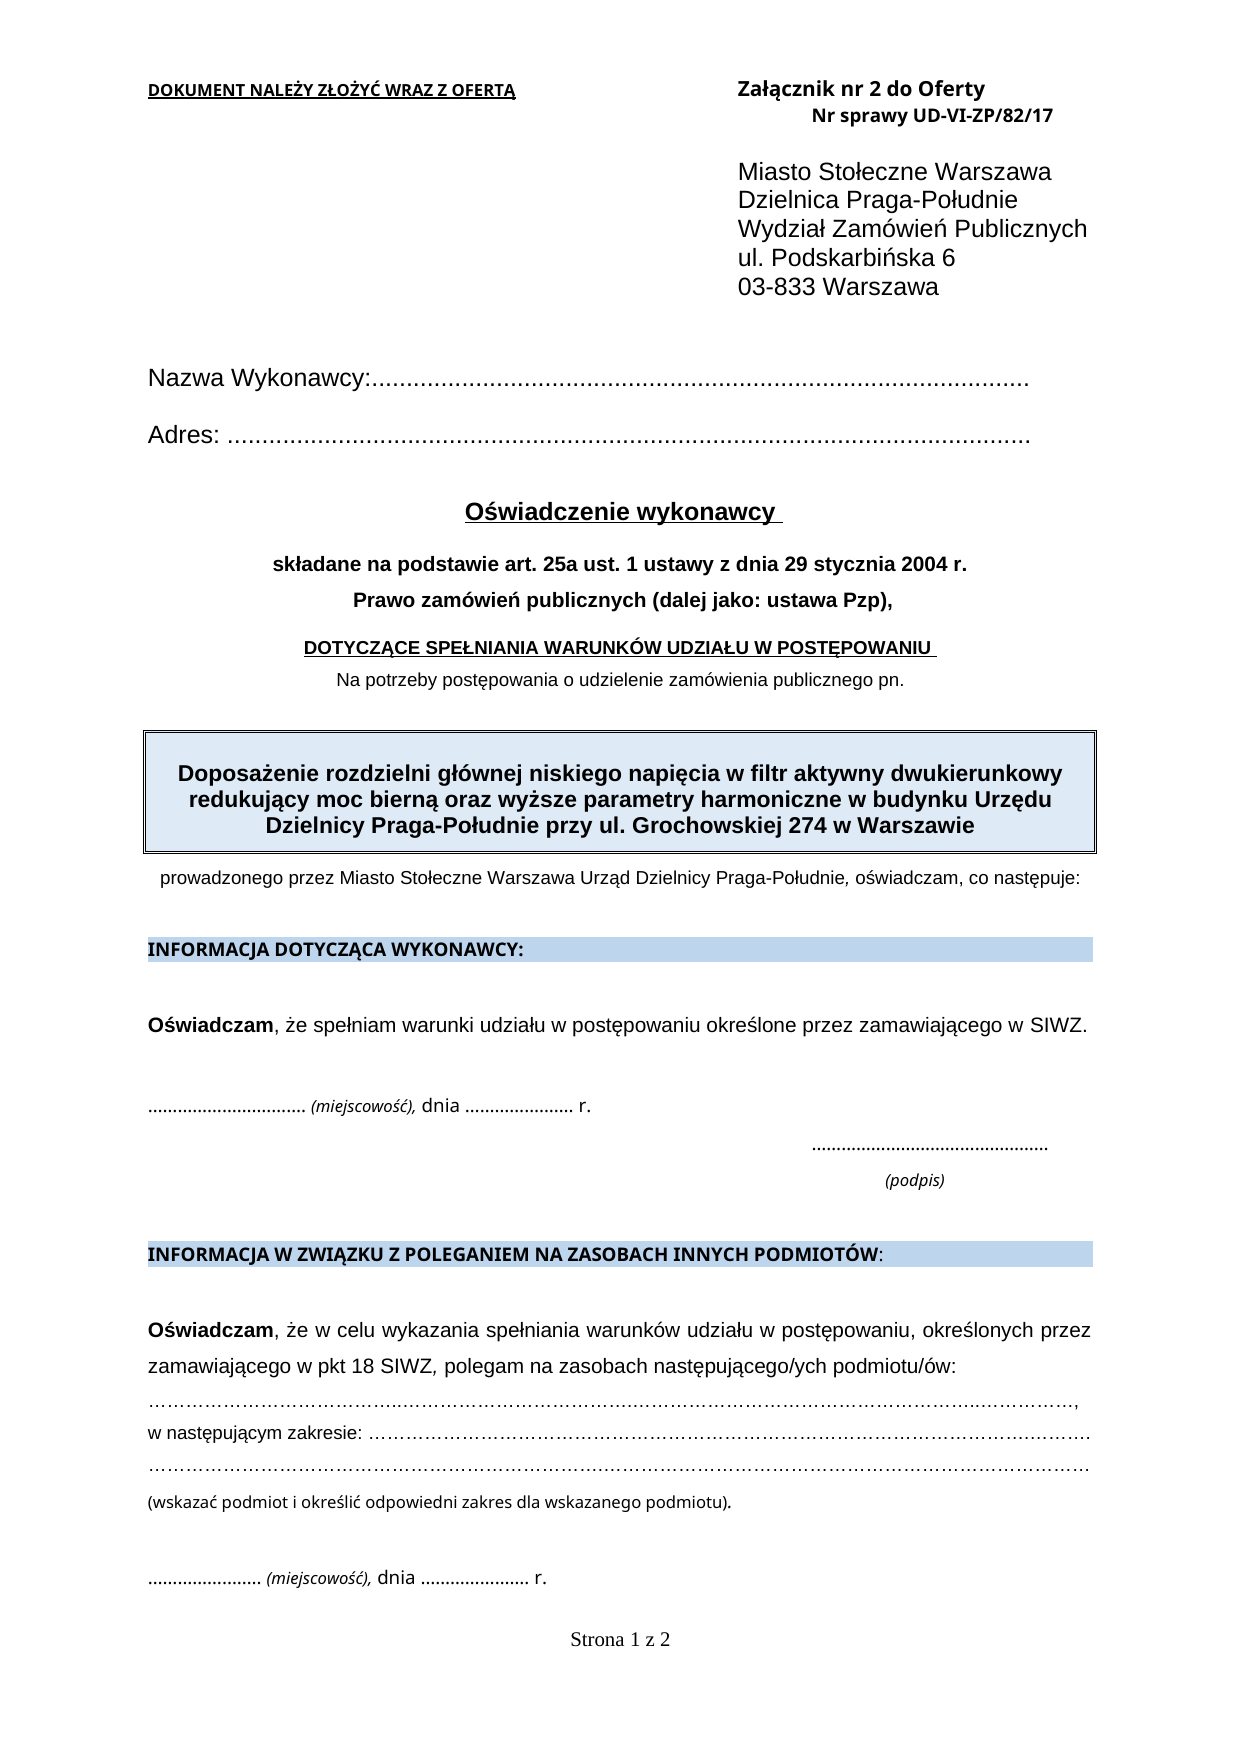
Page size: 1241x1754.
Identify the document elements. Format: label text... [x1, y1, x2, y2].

text INFORMACJA W ZWIĄZKU Z POLEGANIEM NA ZASOBACH INNYCH PODMIOTÓW: [148, 1241, 1093, 1267]
text Oświadczenie wykonawcy [148, 497, 1093, 525]
text Miasto Stołeczne Warszawa [664, 156, 1093, 185]
text …………………………………..……………………………….………………………………………………..……………, w następującym zakresie: …………………………………………………………………………………………….………. [148, 1389, 1093, 1443]
text ul. Podskarbińska 6 [148, 243, 1093, 271]
text Oświadczam, że w celu wykazania spełniania warunków udziału w postępowaniu, określonych przez zamawiającego w pkt 18 SIWZ, polegam na zasobach następującego/ych podmiotu/ów: [148, 1317, 1093, 1377]
text Dzielnica Praga-Południe [148, 185, 1093, 214]
text Prawo zamówień publicznych (dalej jako: ustawa Pzp), [148, 588, 1093, 612]
table_header Doposażenie rozdzielni głównej niskiego napięcia w filtr aktywny dwukierunkowy redukujący moc bierną oraz wyższe parametry harmoniczne w budynku Urzędu Dzielnicy Praga-Południe przy ul. Grochowskiej 274 w Warszawie [146, 733, 1094, 851]
text …………….……. (miejscowość), dnia …………………. r. [148, 1564, 1093, 1590]
text ……………………………………………………………….…………………………………………………………………… (wskazać podmiot i określić odpowiedni zakres dla wskazanego podmiotu). [148, 1454, 1093, 1514]
text składane na podstawie art. 25a ust. 1 ustawy z dnia 29 stycznia 2004 r. [148, 552, 1093, 576]
text DOTYCZĄCE SPEŁNIANIA WARUNKÓW UDZIAŁU W POSTĘPOWANIU Na potrzeby postępowania o udzielenie zamówienia publicznego pn. [148, 637, 1093, 691]
text (podpis) [811, 1169, 1093, 1191]
text prowadzonego przez Miasto Stołeczne Warszawa Urząd Dzielnicy Praga-Południe, oświadczam, co następuje: [148, 867, 1093, 888]
text Oświadczam, że spełniam warunki udziału w postępowaniu określone przez zamawiającego w SIWZ. [148, 1013, 1093, 1037]
text Wydział Zamówień Publicznych [148, 214, 1093, 243]
text …………………….……. (miejscowość), dnia …………………. r. [148, 1092, 1093, 1118]
text ………………………………………… [148, 1131, 1093, 1156]
text 03-833 Warszawa [148, 271, 1093, 300]
text Adres: .................................................................................................................... [148, 420, 1093, 449]
text Nazwa Wykonawcy:............................................................................................... [148, 362, 1093, 391]
text INFORMACJA DOTYCZĄCA WYKONAWCY: [148, 937, 1093, 962]
